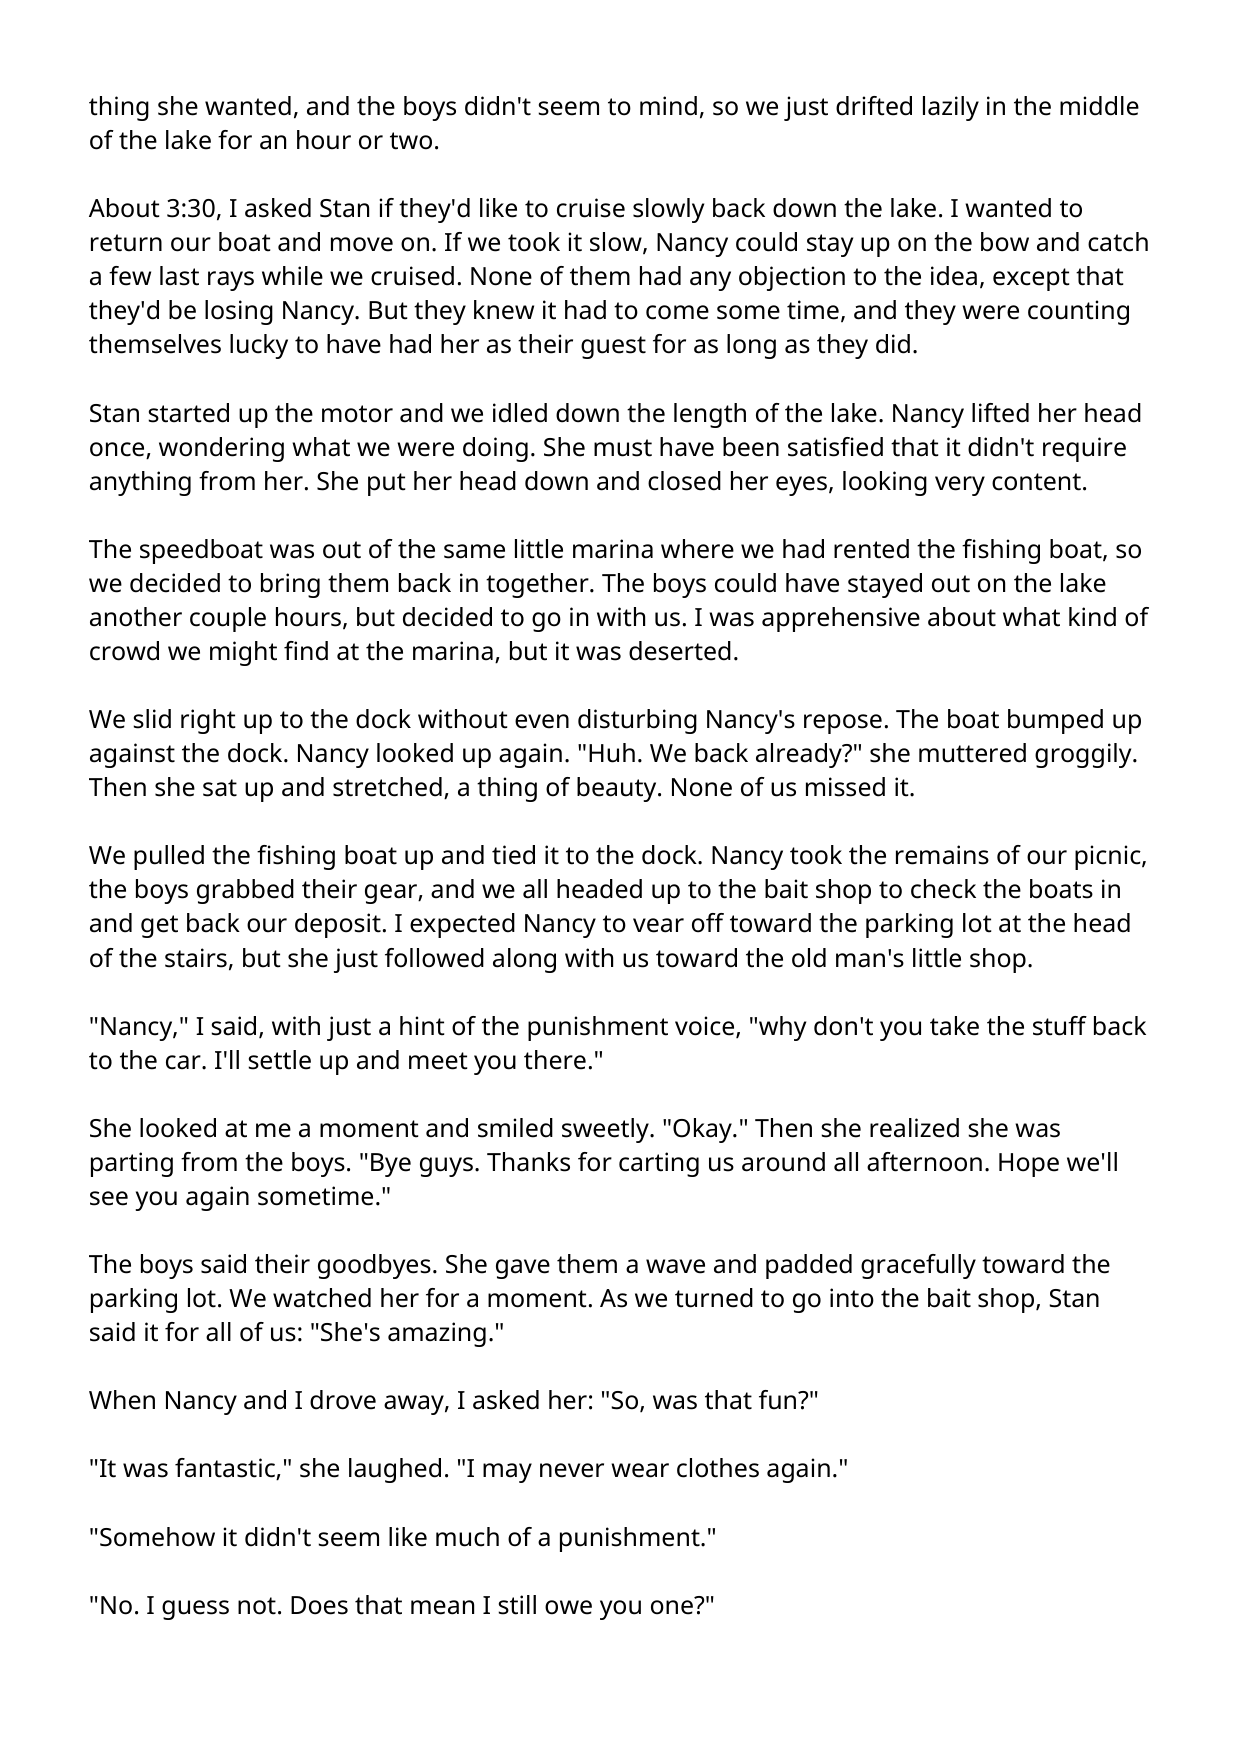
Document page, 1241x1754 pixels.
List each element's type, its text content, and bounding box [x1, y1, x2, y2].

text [89, 89, 1152, 157]
text The boys said their goodbyes. She gave them a wave and padded gracefully toward the parking lot. We watched her for a moment. As we turned to go into the bait shop, Stan said it for all of us: "She's amazing." [89, 1247, 1152, 1349]
text About 3:30, I asked Stan if they'd like to cruise slowly back down the lake. I wanted to return our boat and move on. If we took it slow, Nancy could stay up on the bow and catch a few last rays while we cruised. None of them had any objection to the idea, except that they'd be losing Nancy. But they knew it had to come some time, and they were counting themselves lucky to have had her as their guest for as long as they did. [89, 191, 1152, 361]
text "Nancy," I said, with just a hint of the punishment voice, "why don't you take the stuff back to the car. I'll settle up and meet you there." [89, 1008, 1152, 1076]
text The speedboat was out of the same little marina where we had rented the fishing boat, so we decided to bring them back in together. The boys could have stayed out on the lake another couple hours, but decided to go in with us. I was apprehensive about what kind of crowd we might find at the marina, but it was deserted. [89, 531, 1152, 668]
text "Somehow it didn't seem like much of a punishment." [89, 1519, 1152, 1553]
text "It was fantastic," she laughed. "I may never wear clothes again." [89, 1451, 1152, 1485]
text We slid right up to the dock without even disturbing Nancy's repose. The boat bumped up against the dock. Nancy looked up again. "Huh. We back already?" she muttered groggily. Then she sat up and stretched, a thing of beauty. None of us missed it. [89, 702, 1152, 804]
text When Nancy and I drove away, I asked her: "So, was that fun?" [89, 1383, 1152, 1417]
text "No. I guess not. Does that mean I still owe you one?" [89, 1587, 1152, 1621]
text Stan started up the motor and we idled down the length of the lake. Nancy lifted her head once, wondering what we were doing. She must have been satisfied that it didn't require anything from her. She put her head down and closed her eyes, looking very content. [89, 395, 1152, 497]
text We pulled the fishing boat up and tied it to the dock. Nancy took the remains of our picnic, the boys grabbed their gear, and we all headed up to the bait shop to check the boats in and get back our deposit. I expected Nancy to vear off toward the parking lot at the head of the stairs, but she just followed along with us toward the old man's little shop. [89, 838, 1152, 974]
text She looked at me a moment and smiled sweetly. "Okay." Then she realized she was parting from the boys. "Bye guys. Thanks for carting us around all afternoon. Hope we'll see you again sometime." [89, 1111, 1152, 1213]
